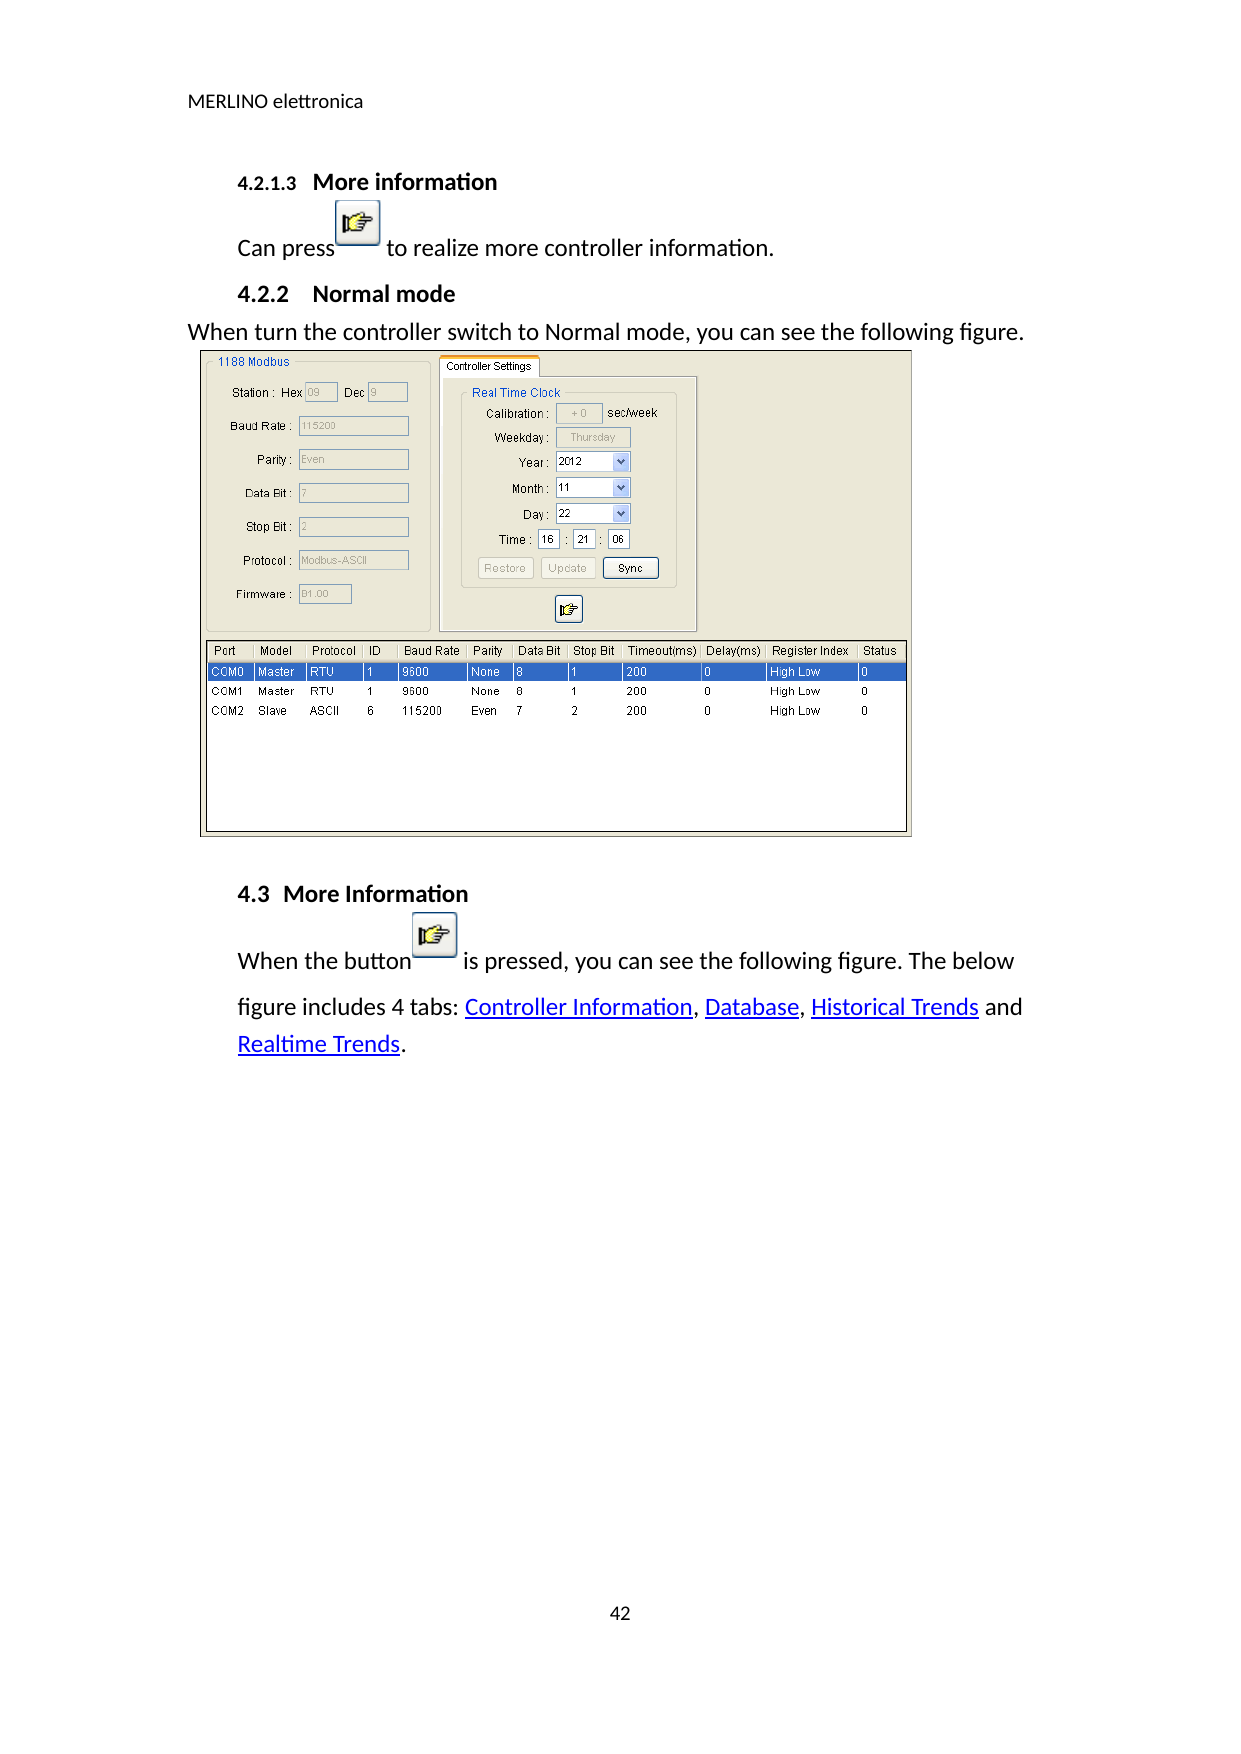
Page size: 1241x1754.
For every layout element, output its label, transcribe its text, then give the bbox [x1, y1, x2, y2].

picture [335, 200, 381, 246]
list Normal mode [237, 275, 1053, 312]
picture [412, 912, 458, 958]
list More Information [237, 875, 1053, 912]
list Can press to realize more controller information. [237, 200, 1053, 275]
list More information [237, 162, 1053, 200]
list When the button is pressed, you can see the following figure. The below figure includes 4 tabs: Controller Information, Database, Historical Trends and Realtime Trends. [237, 912, 1053, 1062]
picture [200, 350, 912, 837]
